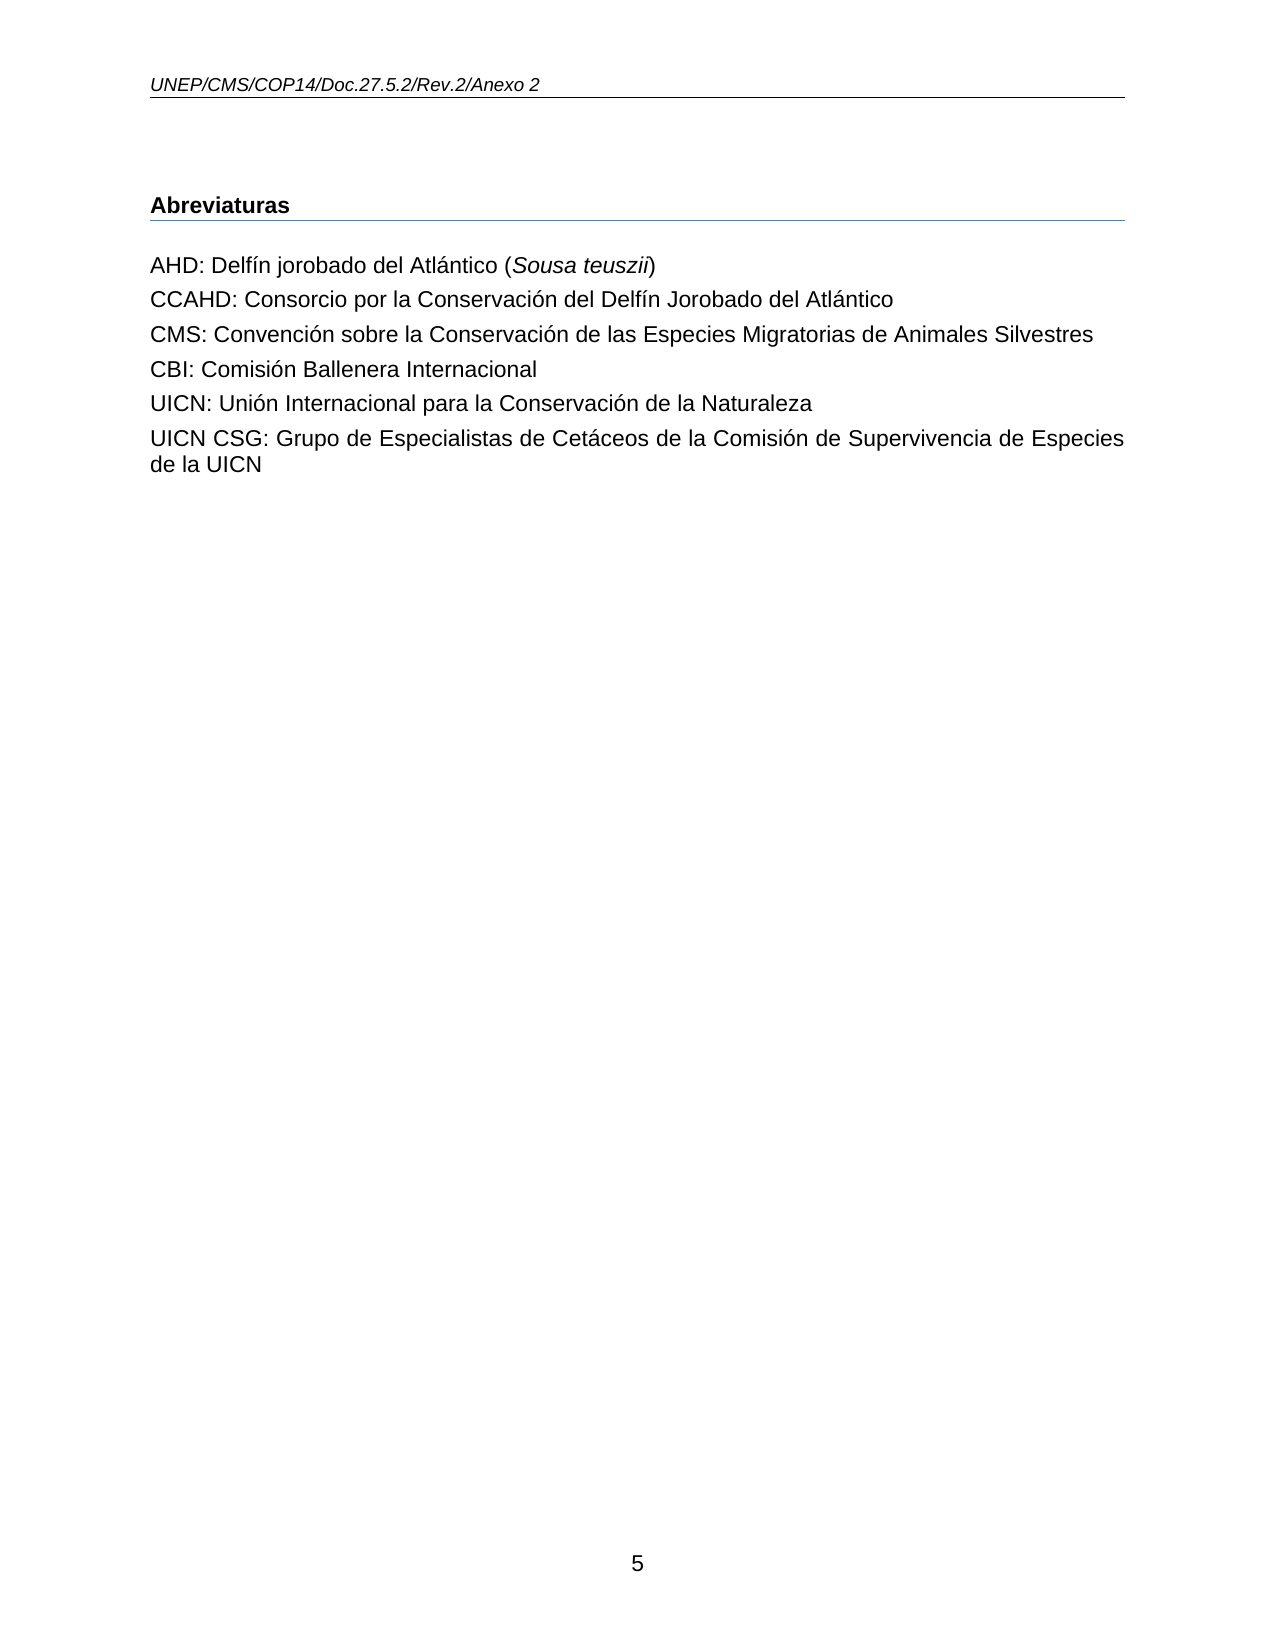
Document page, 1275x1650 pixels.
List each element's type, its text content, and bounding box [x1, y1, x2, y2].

text UICN CSG: Grupo de Especialistas de Cetáceos de la Comisión de Supervivencia de Especies de la UICN [150, 425, 1125, 478]
text UICN: Unión Internacional para la Conservación de la Naturaleza [150, 390, 1125, 417]
text CBI: Comisión Ballenera Internacional [150, 356, 1125, 382]
text AHD: Delfín jorobado del Atlántico (Sousa teuszii) [150, 252, 1125, 278]
text CMS: Convención sobre la Conservación de las Especies Migratorias de Animales Silvestres [150, 321, 1125, 347]
subtitle Abreviaturas [150, 192, 1125, 220]
text CCAHD: Consorcio por la Conservación del Delfín Jorobado del Atlántico [150, 286, 1125, 313]
